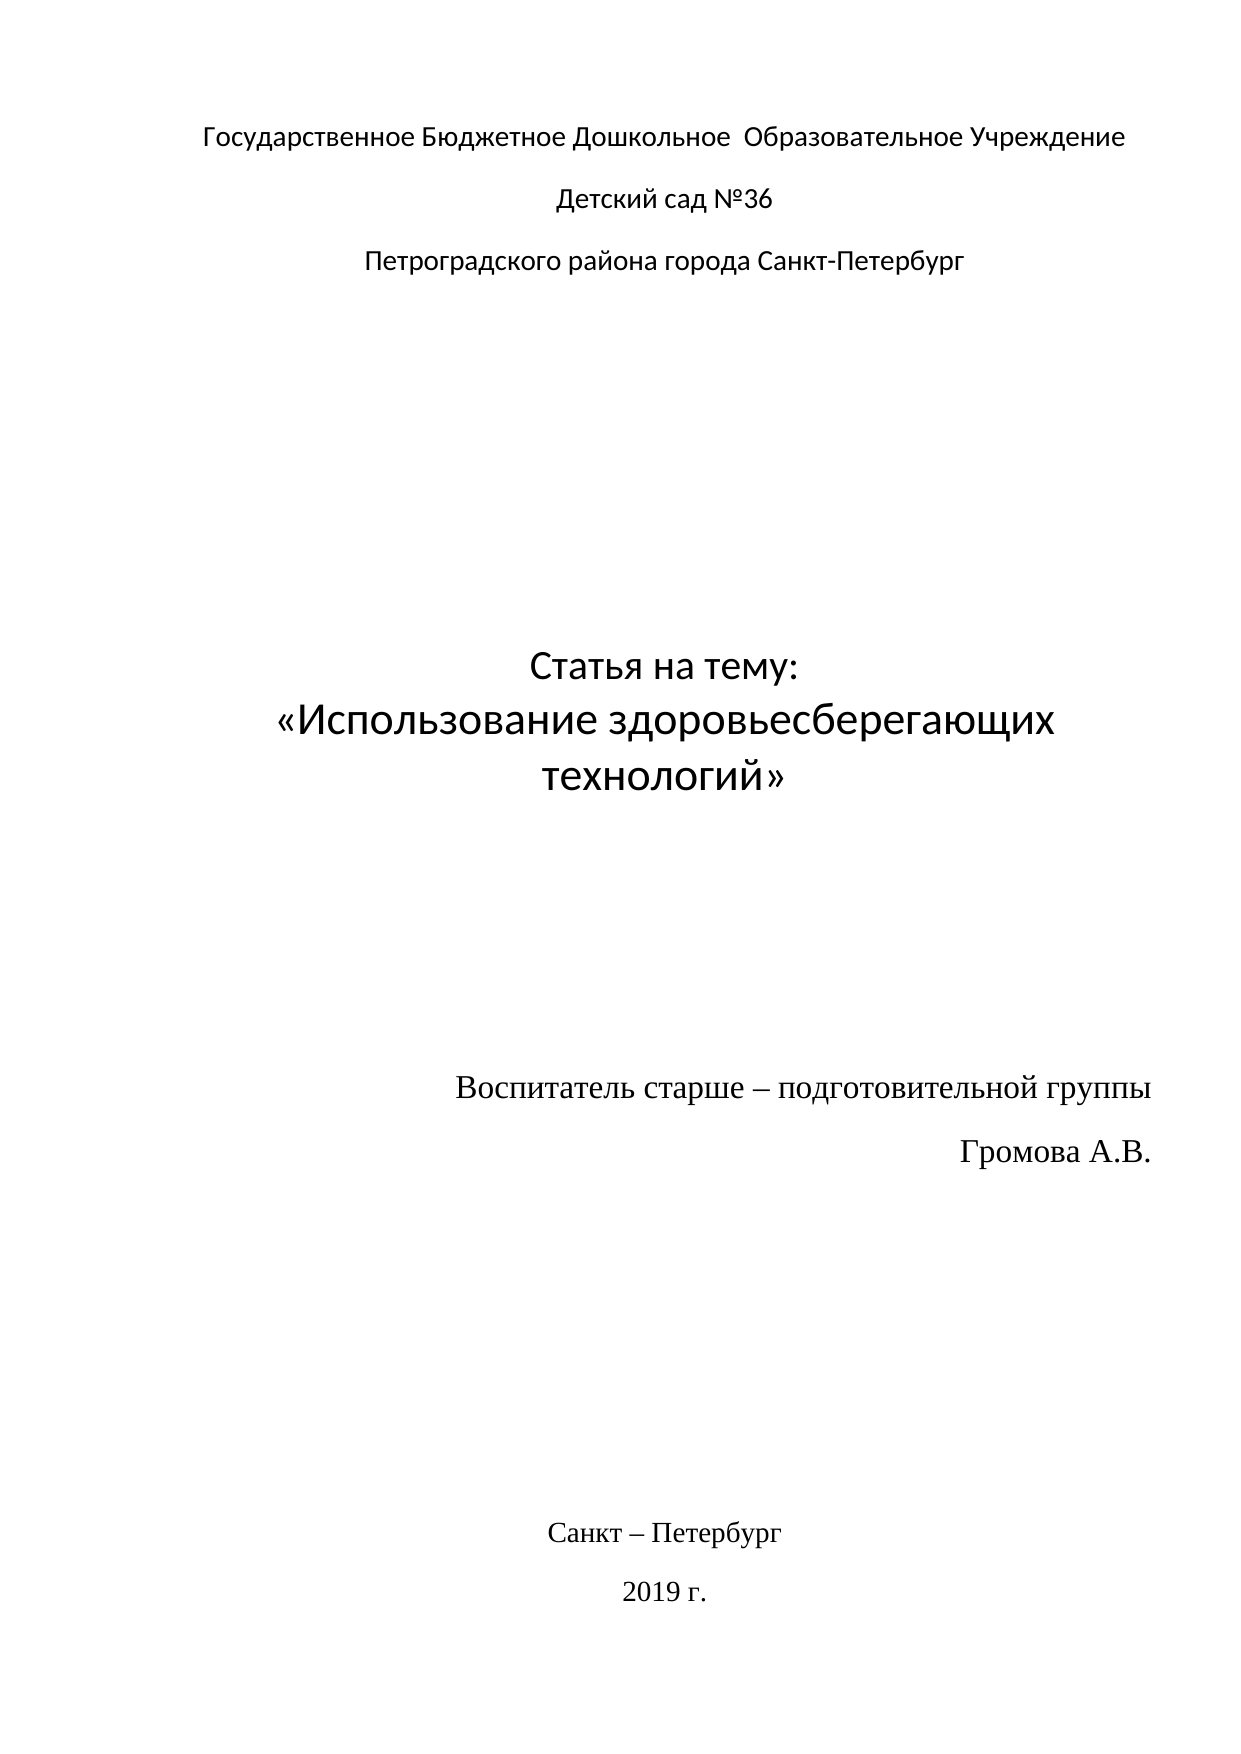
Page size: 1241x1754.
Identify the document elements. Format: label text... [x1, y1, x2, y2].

text «Использование здоровьесберегающих технологий» [177, 690, 1152, 802]
text Государственное Бюджетное Дошкольное Образовательное Учреждение [177, 118, 1152, 154]
text 2019 г. [177, 1574, 1152, 1608]
text Петроградского района города Санкт-Петербург [177, 242, 1152, 277]
text Санкт – Петербург [177, 1515, 1152, 1548]
text Воспитатель старше – подготовительной группы [177, 1067, 1152, 1105]
text Громова А.В. [177, 1132, 1152, 1170]
text Статья на тему: [177, 639, 1152, 690]
text Детский сад №36 [177, 180, 1152, 216]
